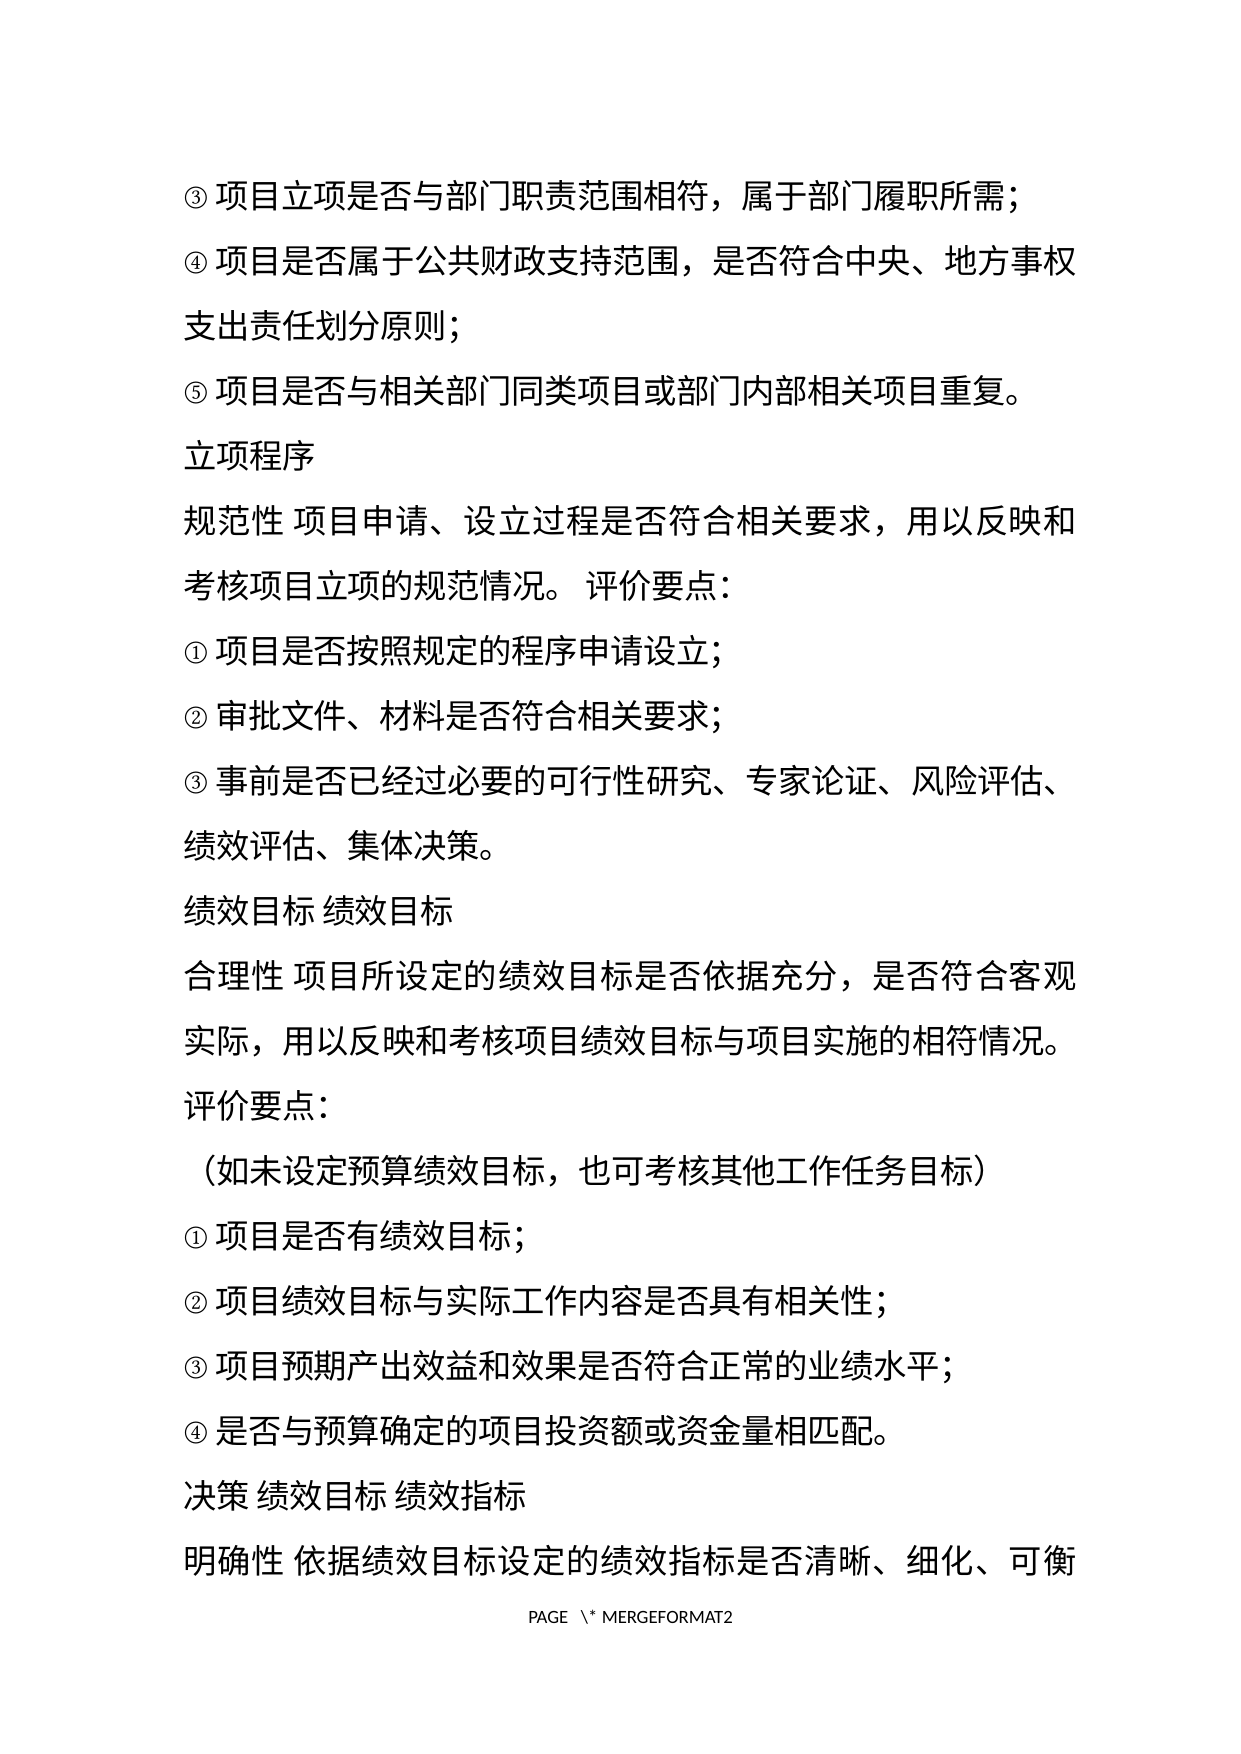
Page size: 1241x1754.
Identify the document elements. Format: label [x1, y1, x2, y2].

text [183, 162, 1078, 1592]
